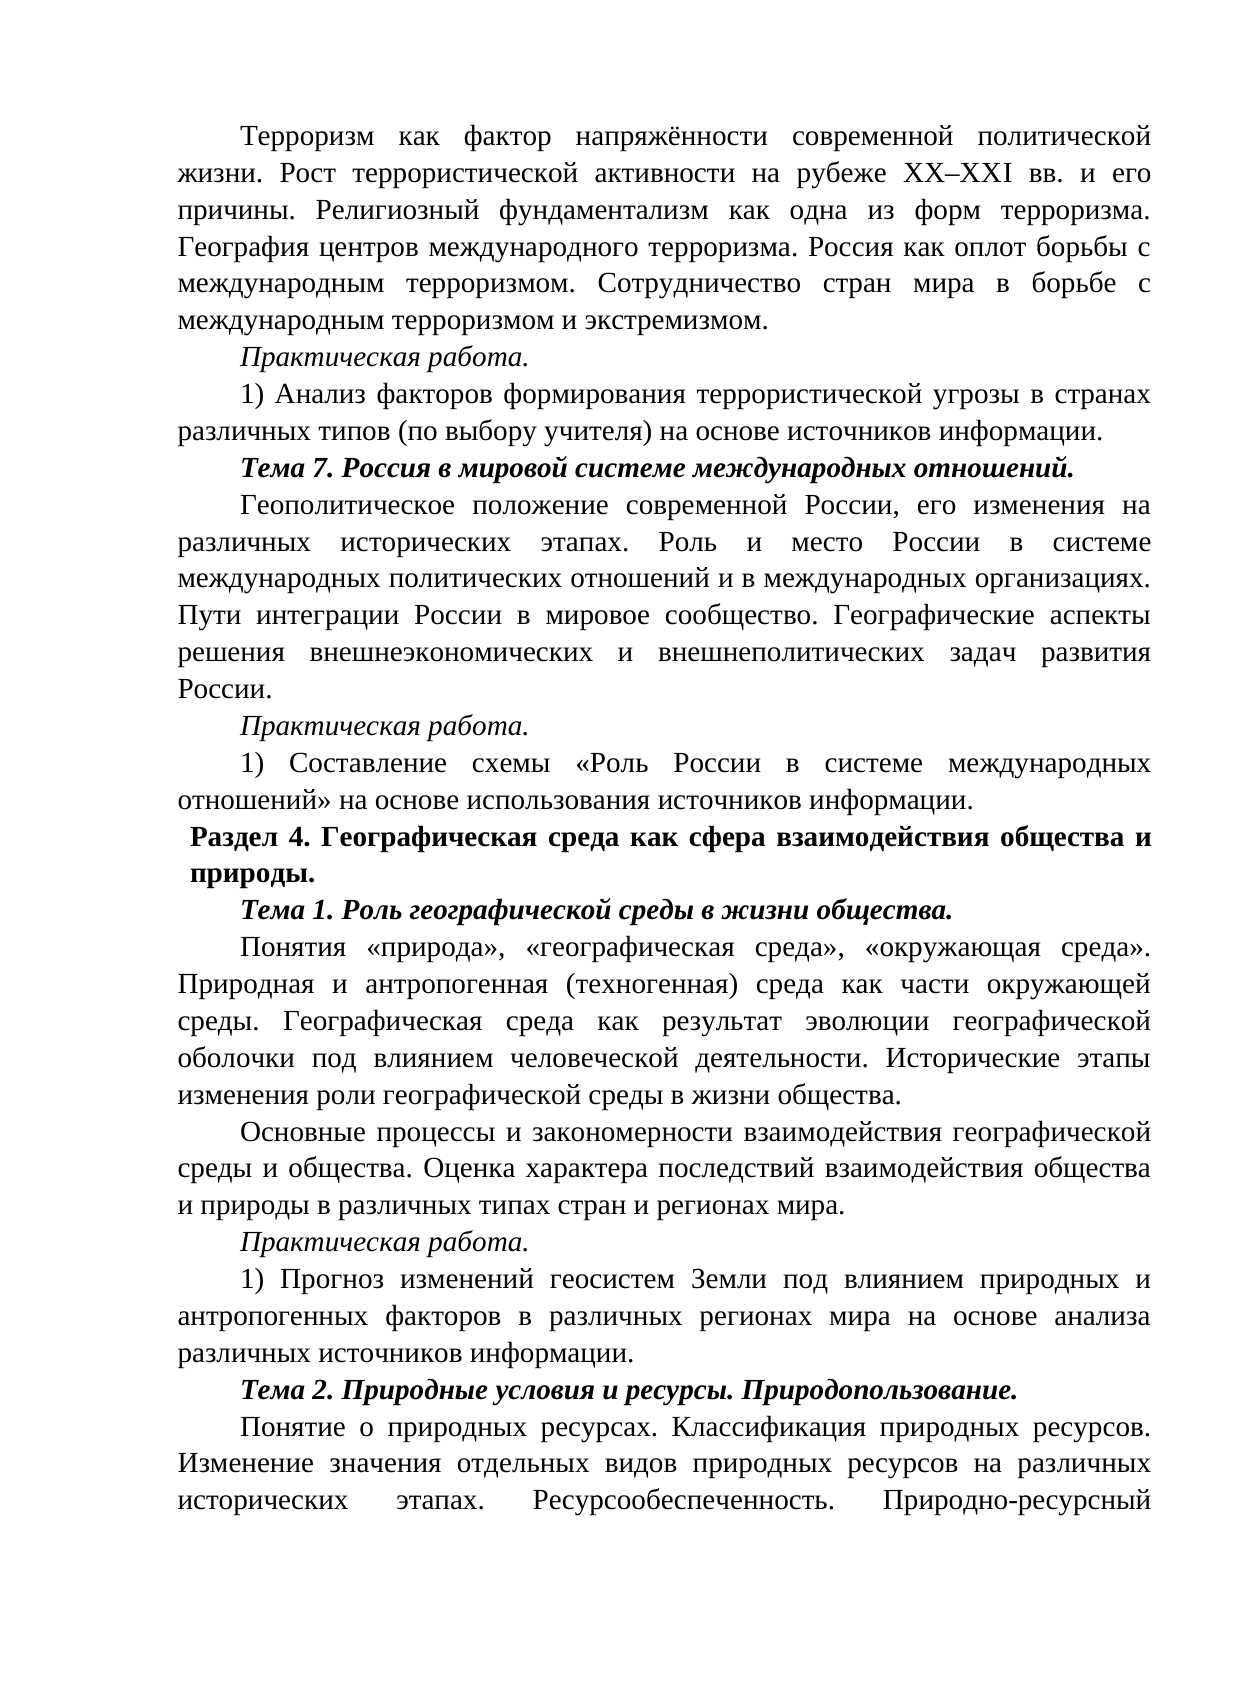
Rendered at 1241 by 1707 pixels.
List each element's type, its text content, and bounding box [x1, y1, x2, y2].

text Тема 1. Роль географической среды в жизни общества. [177, 892, 1152, 926]
text Геополитическое положение современной России, его изменения на различных исторических этапах. Роль и место России в системе международных политических отношений и в международных организациях. Пути интеграции России в мировое сообщество. Географические аспекты решения внешнеэкономических и внешнеполитических задач развития России. [177, 487, 1152, 705]
text Тема 2. Природные условия и ресурсы. Природопользование. [177, 1372, 1152, 1405]
text Раздел 4. Географическая среда как сфера взаимодействия общества и природы. [190, 819, 1152, 889]
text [177, 1409, 1152, 1516]
text 1) Анализ факторов формирования террористической угрозы в странах различных типов (по выбору учителя) на основе источников информации. [177, 376, 1152, 447]
text Практическая работа. [177, 708, 1152, 742]
text Практическая работа. [177, 1224, 1152, 1258]
text Основные процессы и закономерности взаимодействия географической среды и общества. Оценка характера последствий взаимодействия общества и природы в различных типах стран и регионах мира. [177, 1114, 1152, 1221]
text Практическая работа. [177, 339, 1152, 373]
text Терроризм как фактор напряжённости современной политической жизни. Рост террористической активности на рубеже ХХ–ХХI вв. и его причины. Религиозный фундаментализм как одна из форм терроризма. География центров международного терроризма. Россия как оплот борьбы с международным терроризмом. Сотрудничество стран мира в борьбе с международным терроризмом и экстремизмом. [177, 118, 1152, 336]
text 1) Прогноз изменений геосистем Земли под влиянием природных и антропогенных факторов в различных регионах мира на основе анализа различных источников информации. [177, 1261, 1152, 1368]
text Тема 7. Россия в мировой системе международных отношений. [177, 450, 1152, 483]
text Понятия «природа», «географическая среда», «окружающая среда». Природная и антропогенная (техногенная) среда как части окружающей среды. Географическая среда как результат эволюции географической оболочки под влиянием человеческой деятельности. Исторические этапы изменения роли географической среды в жизни общества. [177, 929, 1152, 1110]
text 1) Составление схемы «Роль России в системе международных отношений» на основе использования источников информации. [177, 745, 1152, 815]
